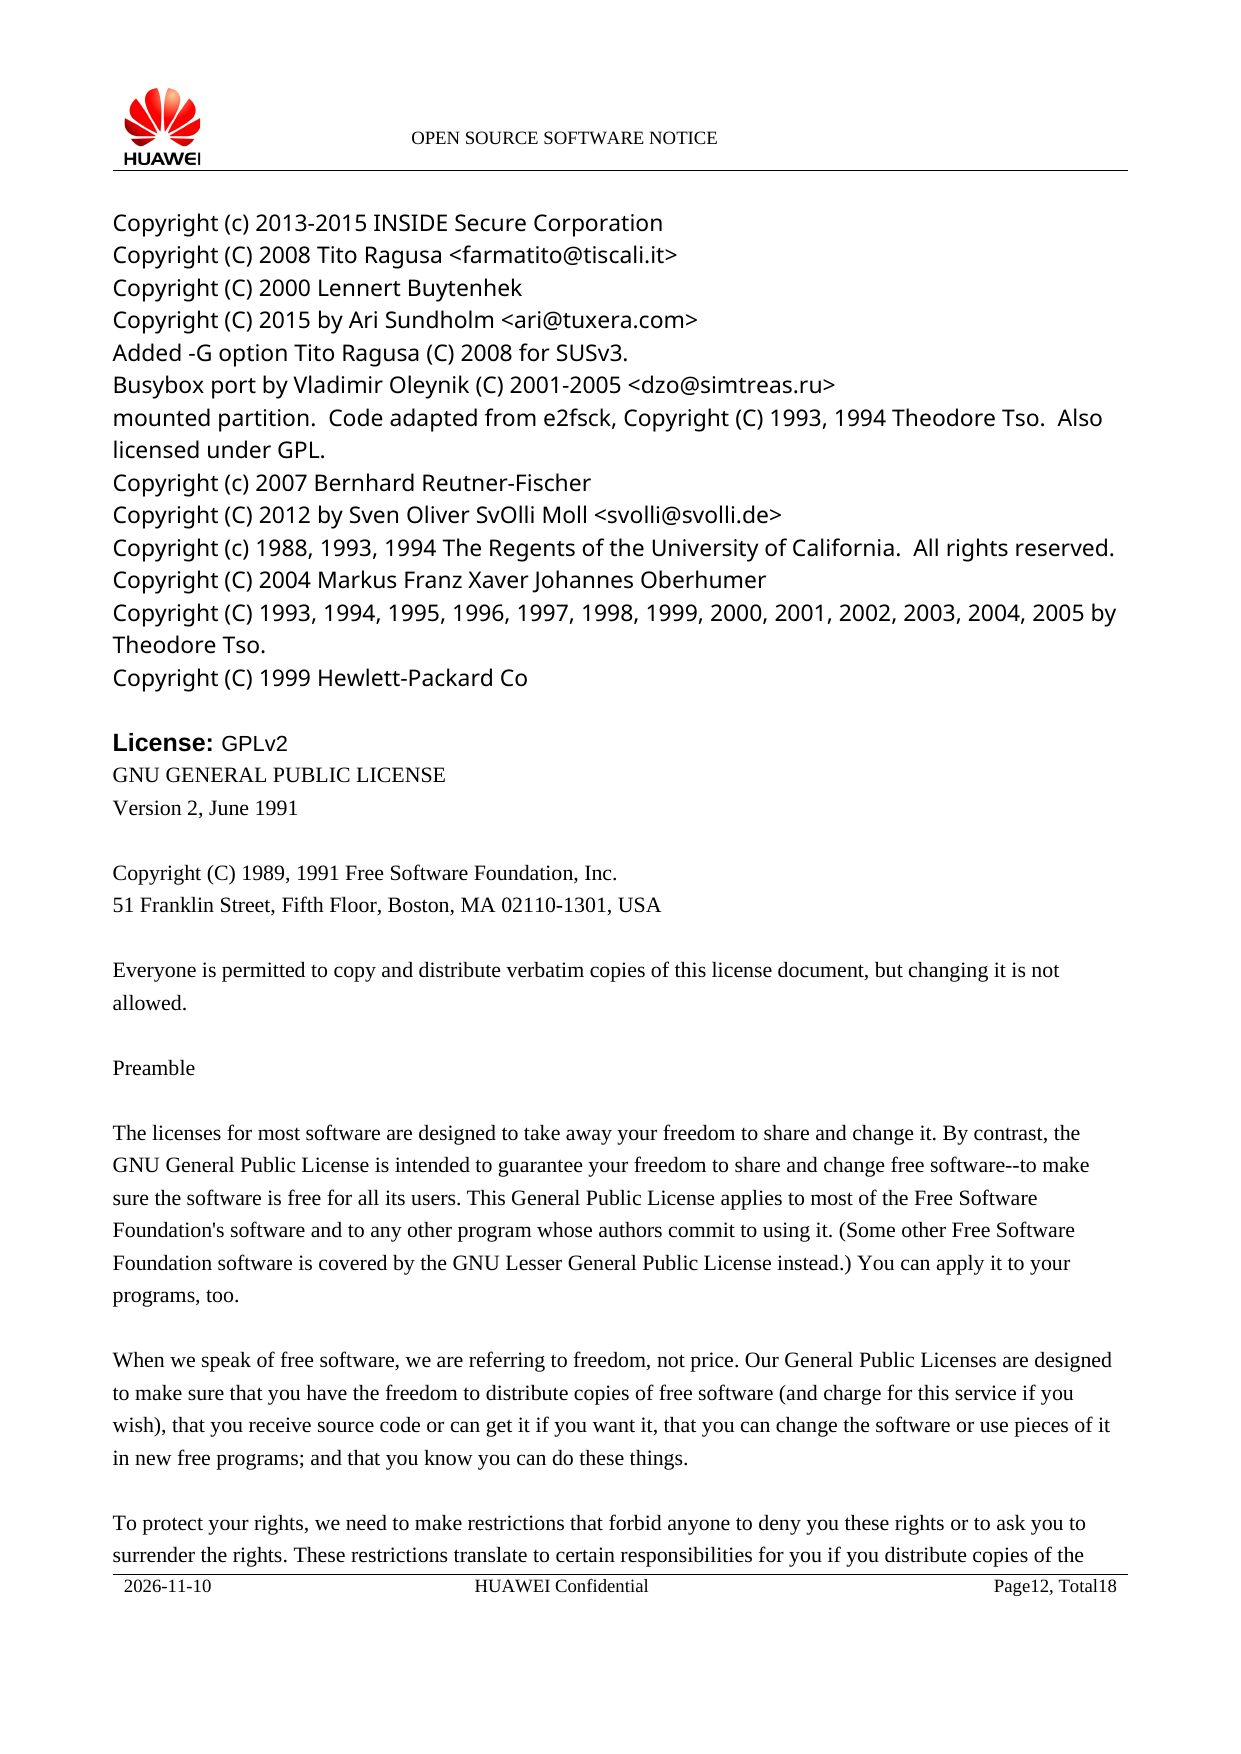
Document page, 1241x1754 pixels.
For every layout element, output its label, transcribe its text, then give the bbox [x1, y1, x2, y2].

text License: GPLv2 [112, 726, 1128, 759]
picture [124, 88, 201, 165]
